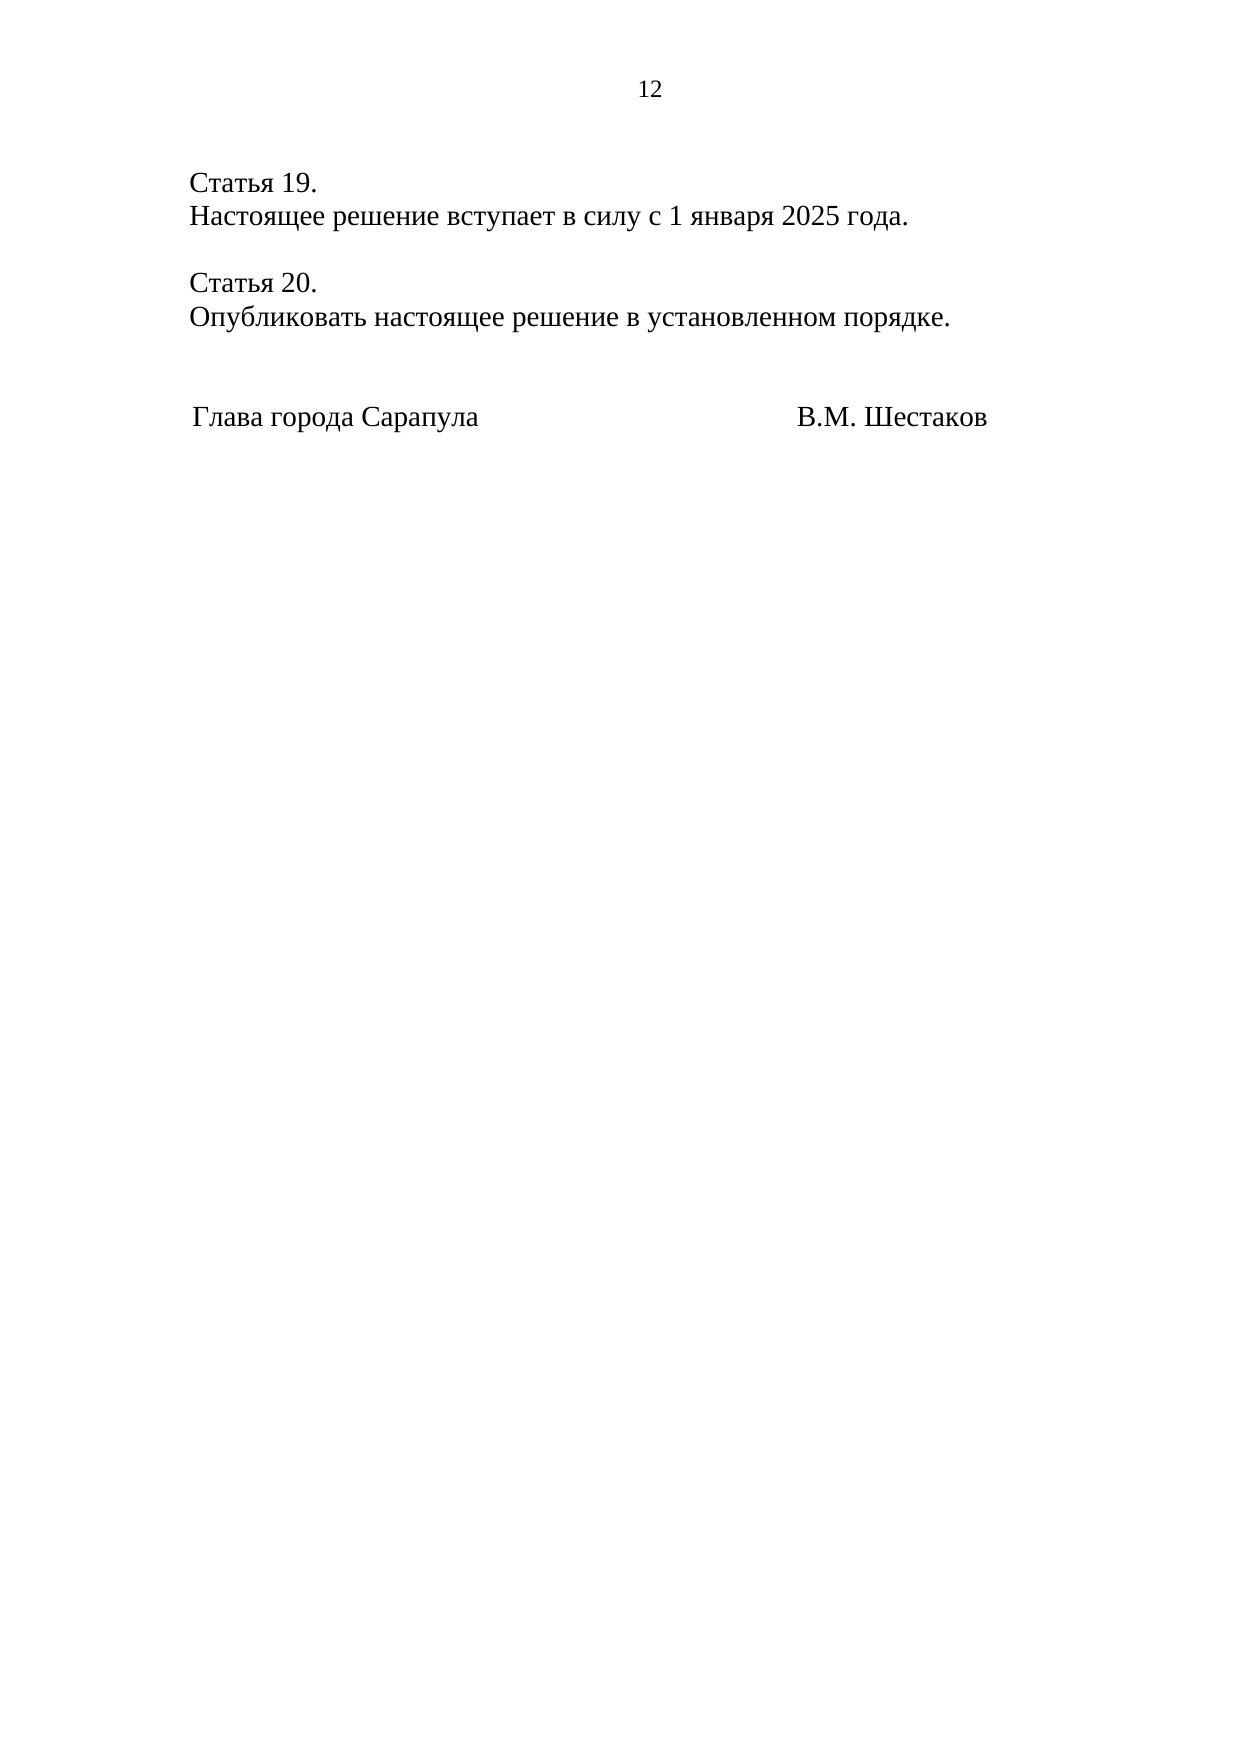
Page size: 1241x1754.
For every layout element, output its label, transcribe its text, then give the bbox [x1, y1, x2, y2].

text Опубликовать настоящее решение в установленном порядке. [133, 299, 1167, 332]
text Глава города Сарапула В.М. Шестаков [133, 399, 1167, 433]
text Статья 19. [133, 165, 1167, 198]
text Статья 20. [133, 265, 1167, 299]
text Настоящее решение вступает в силу с 1 января 2025 года. [189, 198, 1167, 232]
